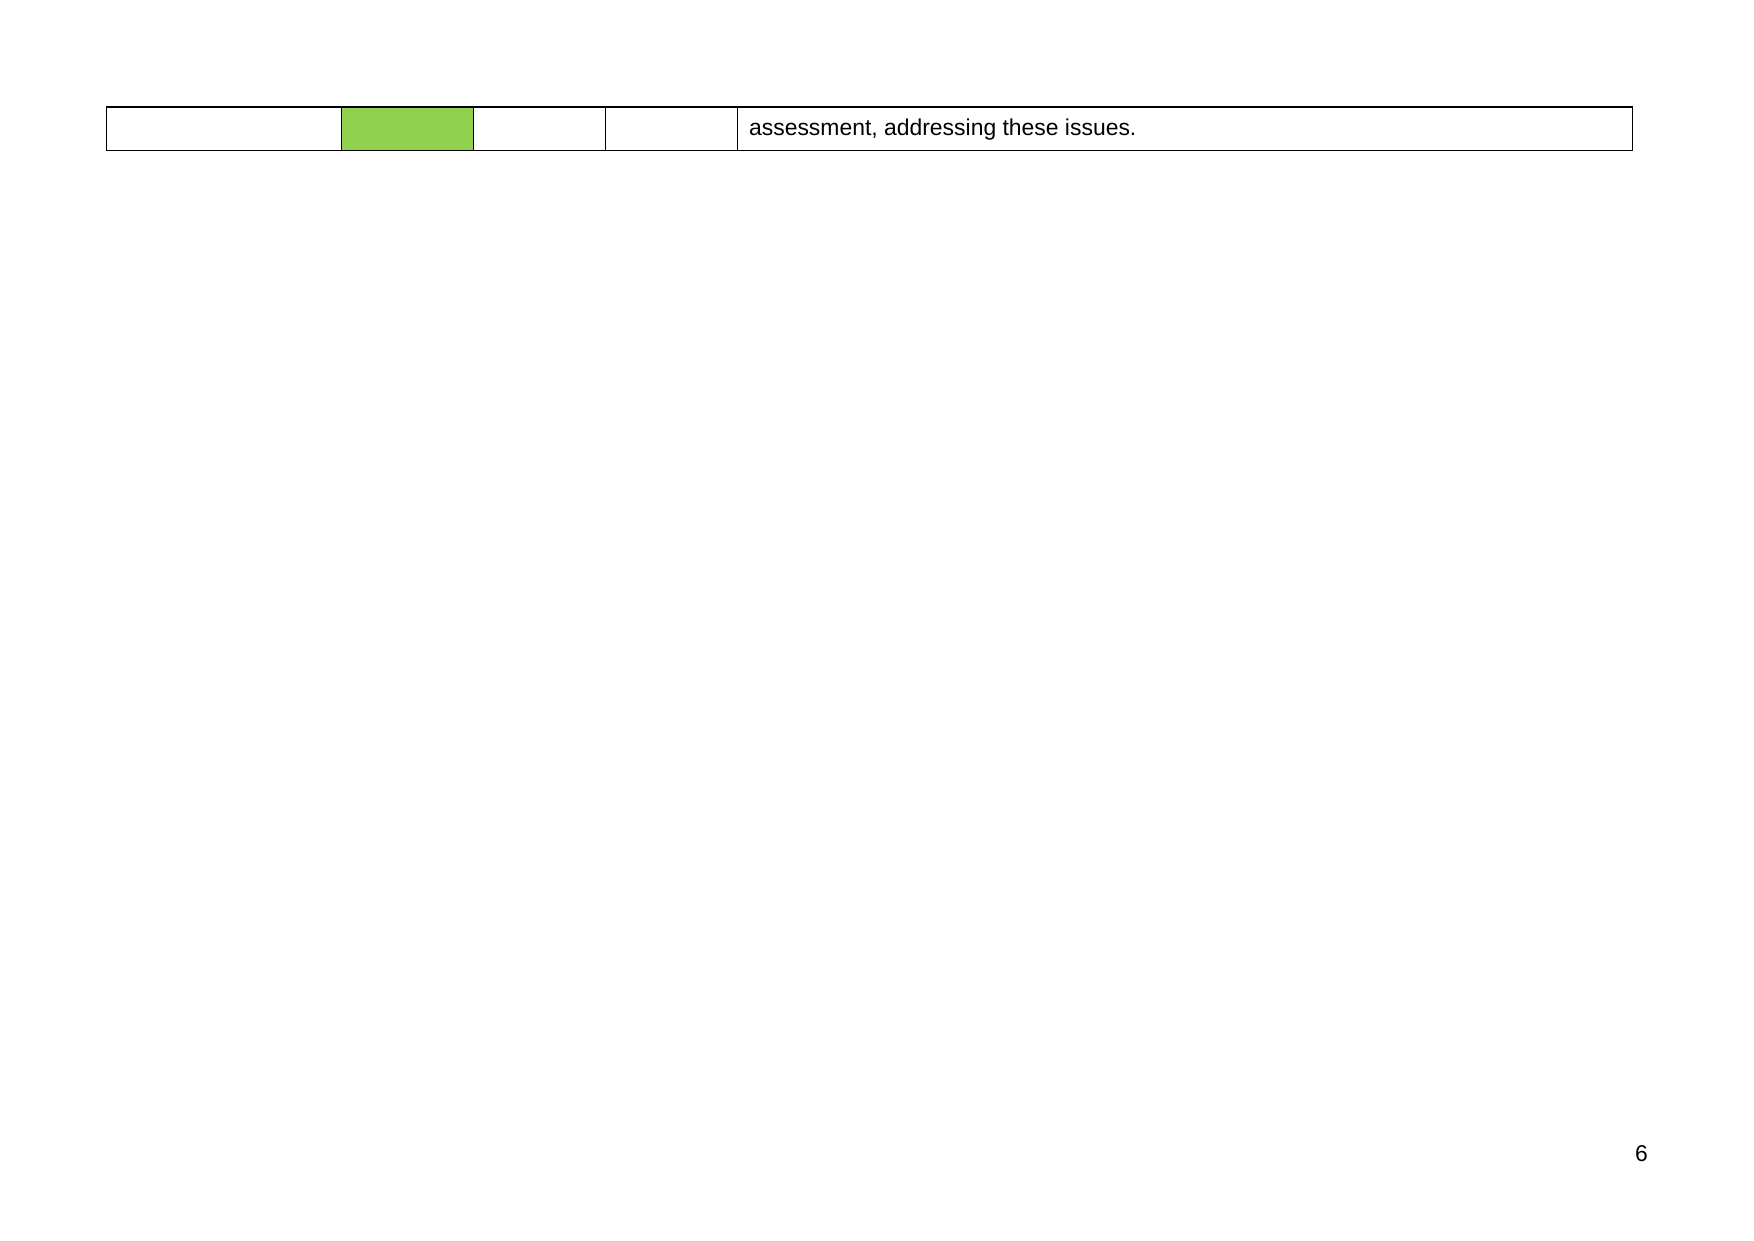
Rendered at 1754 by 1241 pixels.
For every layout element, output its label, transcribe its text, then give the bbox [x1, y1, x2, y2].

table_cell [738, 108, 1632, 150]
table_cell 4 of 5 [342, 108, 473, 150]
table_cell 1 of 5 [474, 108, 605, 150]
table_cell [107, 108, 341, 150]
table_cell [606, 108, 737, 150]
